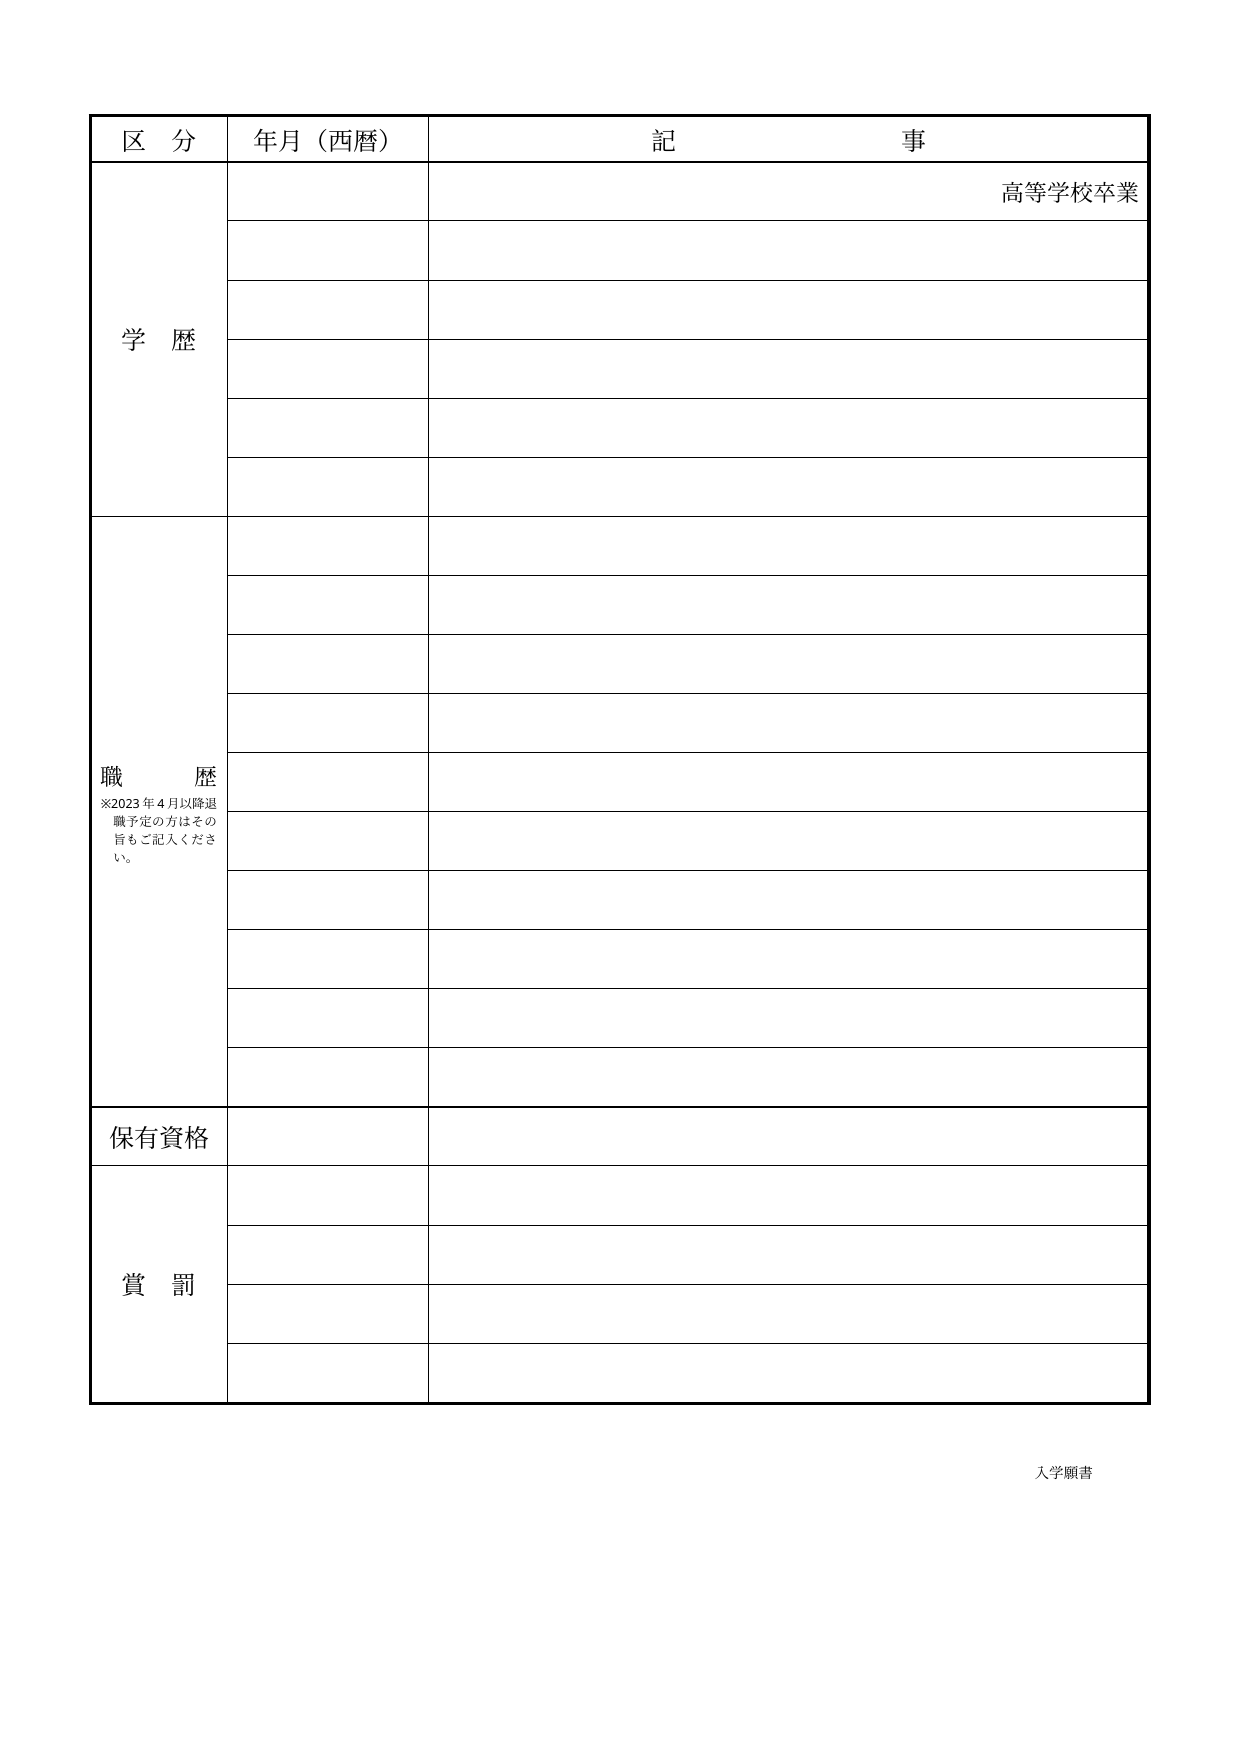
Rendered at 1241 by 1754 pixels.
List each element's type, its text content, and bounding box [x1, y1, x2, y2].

table_cell 保有資格 [92, 1108, 227, 1165]
table_cell [429, 1344, 1147, 1402]
table_header 年月（西暦） [228, 117, 428, 161]
table_cell [429, 1166, 1147, 1224]
table_cell [429, 576, 1147, 634]
table_cell [429, 221, 1147, 279]
table_cell [429, 694, 1147, 752]
table_cell [429, 1108, 1147, 1165]
table_cell 職歴 ※2023年4月以降退職予定の方はその旨もご記入ください。 [92, 517, 227, 1106]
table_cell [429, 458, 1147, 516]
table_cell [429, 1285, 1147, 1343]
table_cell [228, 635, 428, 693]
table_cell [228, 517, 428, 575]
table_cell [429, 871, 1147, 929]
table_cell [228, 576, 428, 634]
table_cell [228, 871, 428, 929]
table_cell [228, 1285, 428, 1343]
table_cell [429, 1226, 1147, 1283]
table_cell 高等学校卒業 [429, 163, 1147, 220]
table_cell [429, 281, 1147, 338]
table_cell [228, 1344, 428, 1402]
table_cell [429, 517, 1147, 575]
table_cell [429, 753, 1147, 811]
table_cell [228, 221, 428, 279]
table_cell 学 歴 [92, 163, 227, 516]
table_header 記 事 [429, 117, 1147, 161]
table_cell [429, 399, 1147, 457]
table_cell [228, 458, 428, 516]
table_cell [228, 399, 428, 457]
table_cell [228, 281, 428, 338]
table_cell [429, 340, 1147, 398]
table_header 区 分 [92, 117, 227, 161]
table_cell [429, 812, 1147, 870]
table_cell [228, 812, 428, 870]
table_cell [228, 163, 428, 220]
table_cell [429, 635, 1147, 693]
table_cell [228, 340, 428, 398]
table_cell [228, 930, 428, 988]
table_cell [228, 1048, 428, 1106]
table_cell 賞 罰 [92, 1166, 227, 1402]
table_cell [228, 1166, 428, 1224]
table_cell [228, 753, 428, 811]
table_cell [429, 930, 1147, 988]
table_cell [429, 989, 1147, 1047]
table_cell [228, 1108, 428, 1165]
text 入学願書 [89, 1462, 1092, 1483]
table_cell [228, 989, 428, 1047]
table_cell [228, 694, 428, 752]
table_cell [228, 1226, 428, 1283]
table_cell [429, 1048, 1147, 1106]
